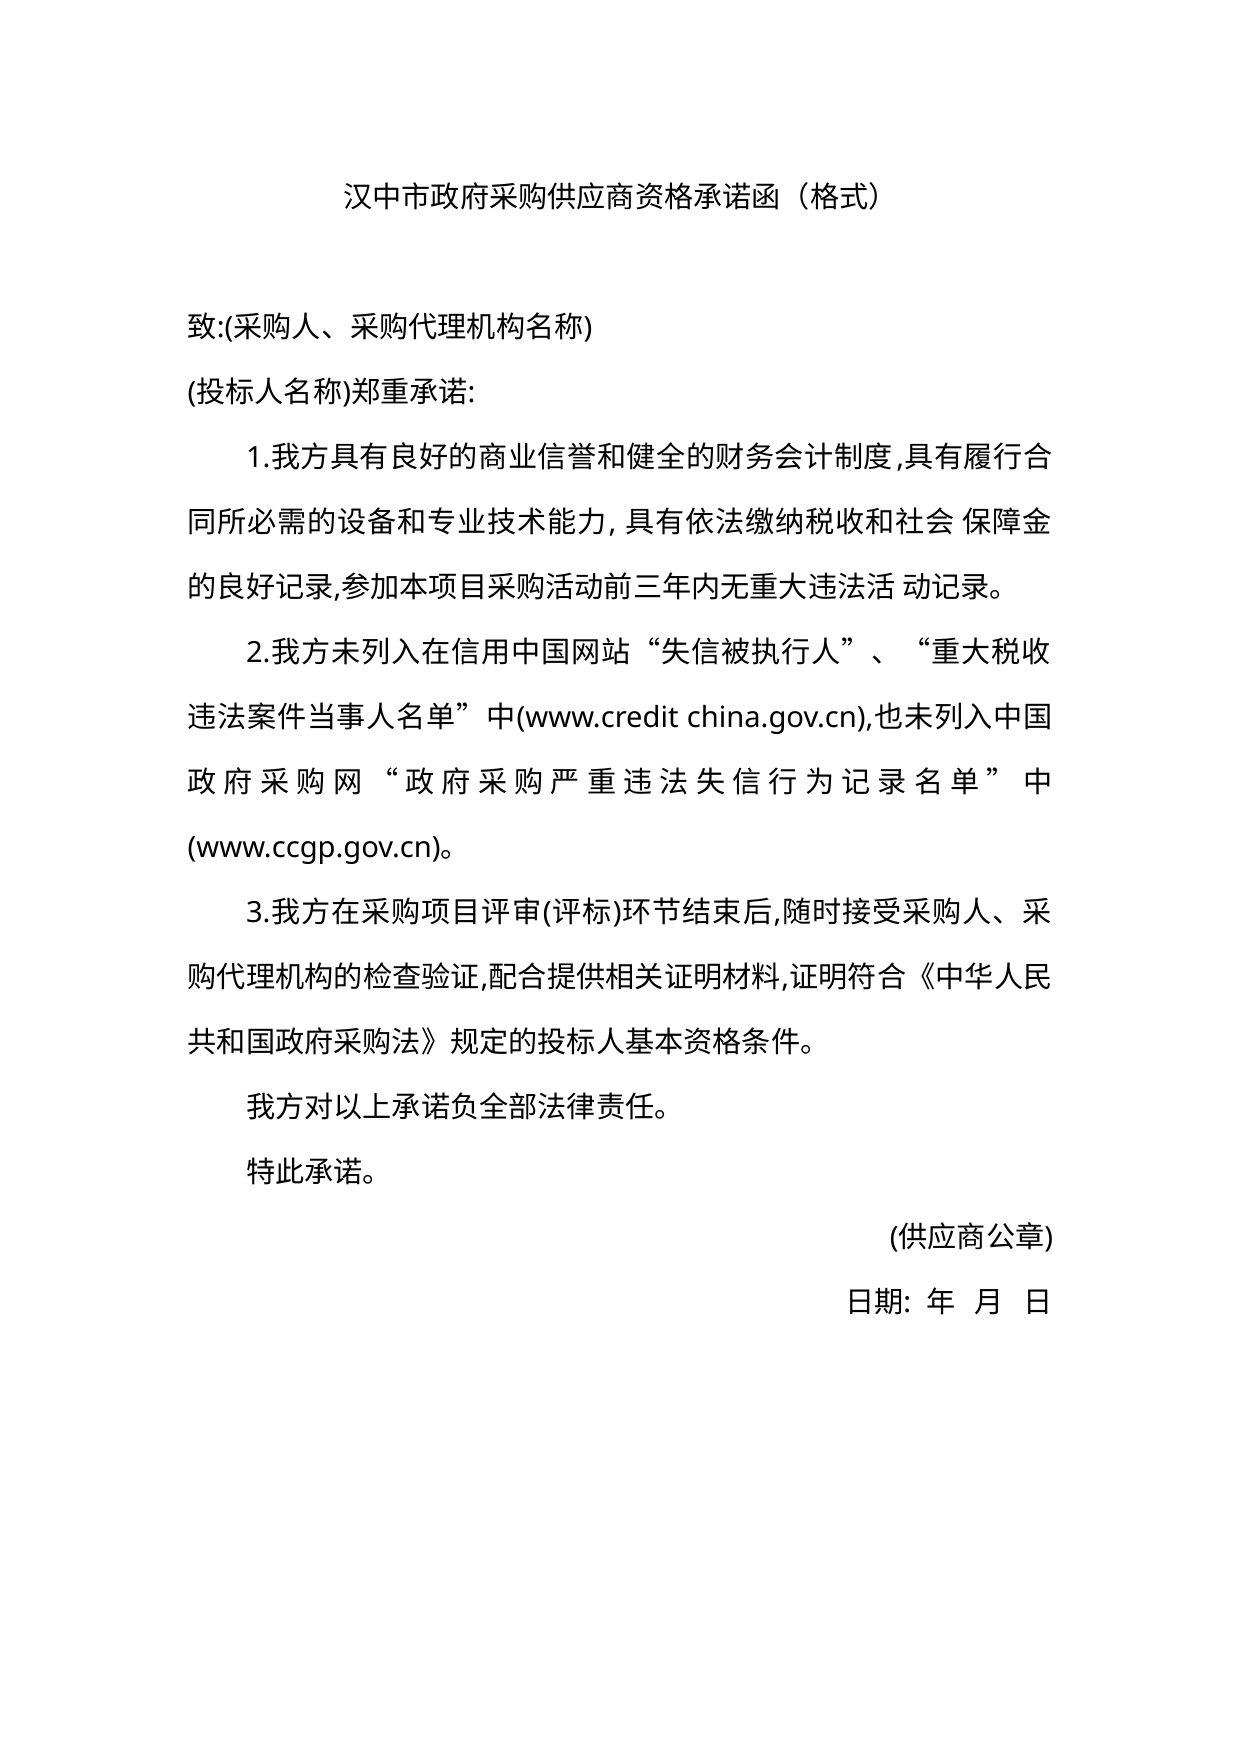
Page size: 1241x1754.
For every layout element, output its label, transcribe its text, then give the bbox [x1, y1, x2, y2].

text 我方对以上承诺负全部法律责任。 [187, 1072, 1053, 1137]
text 3.我方在采购项目评审(评标)环节结束后,随时接受采购人、采购代理机构的检查验证,配合提供相关证明材料,证明符合《中华人民共和国政府采购法》规定的投标人基本资格条件。 [187, 877, 1053, 1072]
text 致:(采购人、采购代理机构名称) [187, 292, 1053, 357]
text 2.我方未列入在信用中国网站“失信被执行人”、“重大税收违法案件当事人名单”中(www.credit china.gov.cn),也未列入中国政府采购网“政府采购严重违法失信行为记录名单”中(www.ccgp.gov.cn)。 [187, 617, 1053, 877]
text 日期: 年 月 日 [187, 1267, 1053, 1332]
text 1.我方具有良好的商业信誉和健全的财务会计制度,具有履行合同所必需的设备和专业技术能力, 具有依法缴纳税收和社会 保障金的良好记录,参加本项目采购活动前三年内无重大违法活 动记录。 [187, 422, 1053, 617]
text (供应商公章) [187, 1202, 1053, 1267]
text 汉中市政府采购供应商资格承诺函（格式） [187, 162, 1053, 227]
text 特此承诺。 [187, 1137, 1053, 1202]
text (投标人名称)郑重承诺: [187, 357, 1053, 422]
